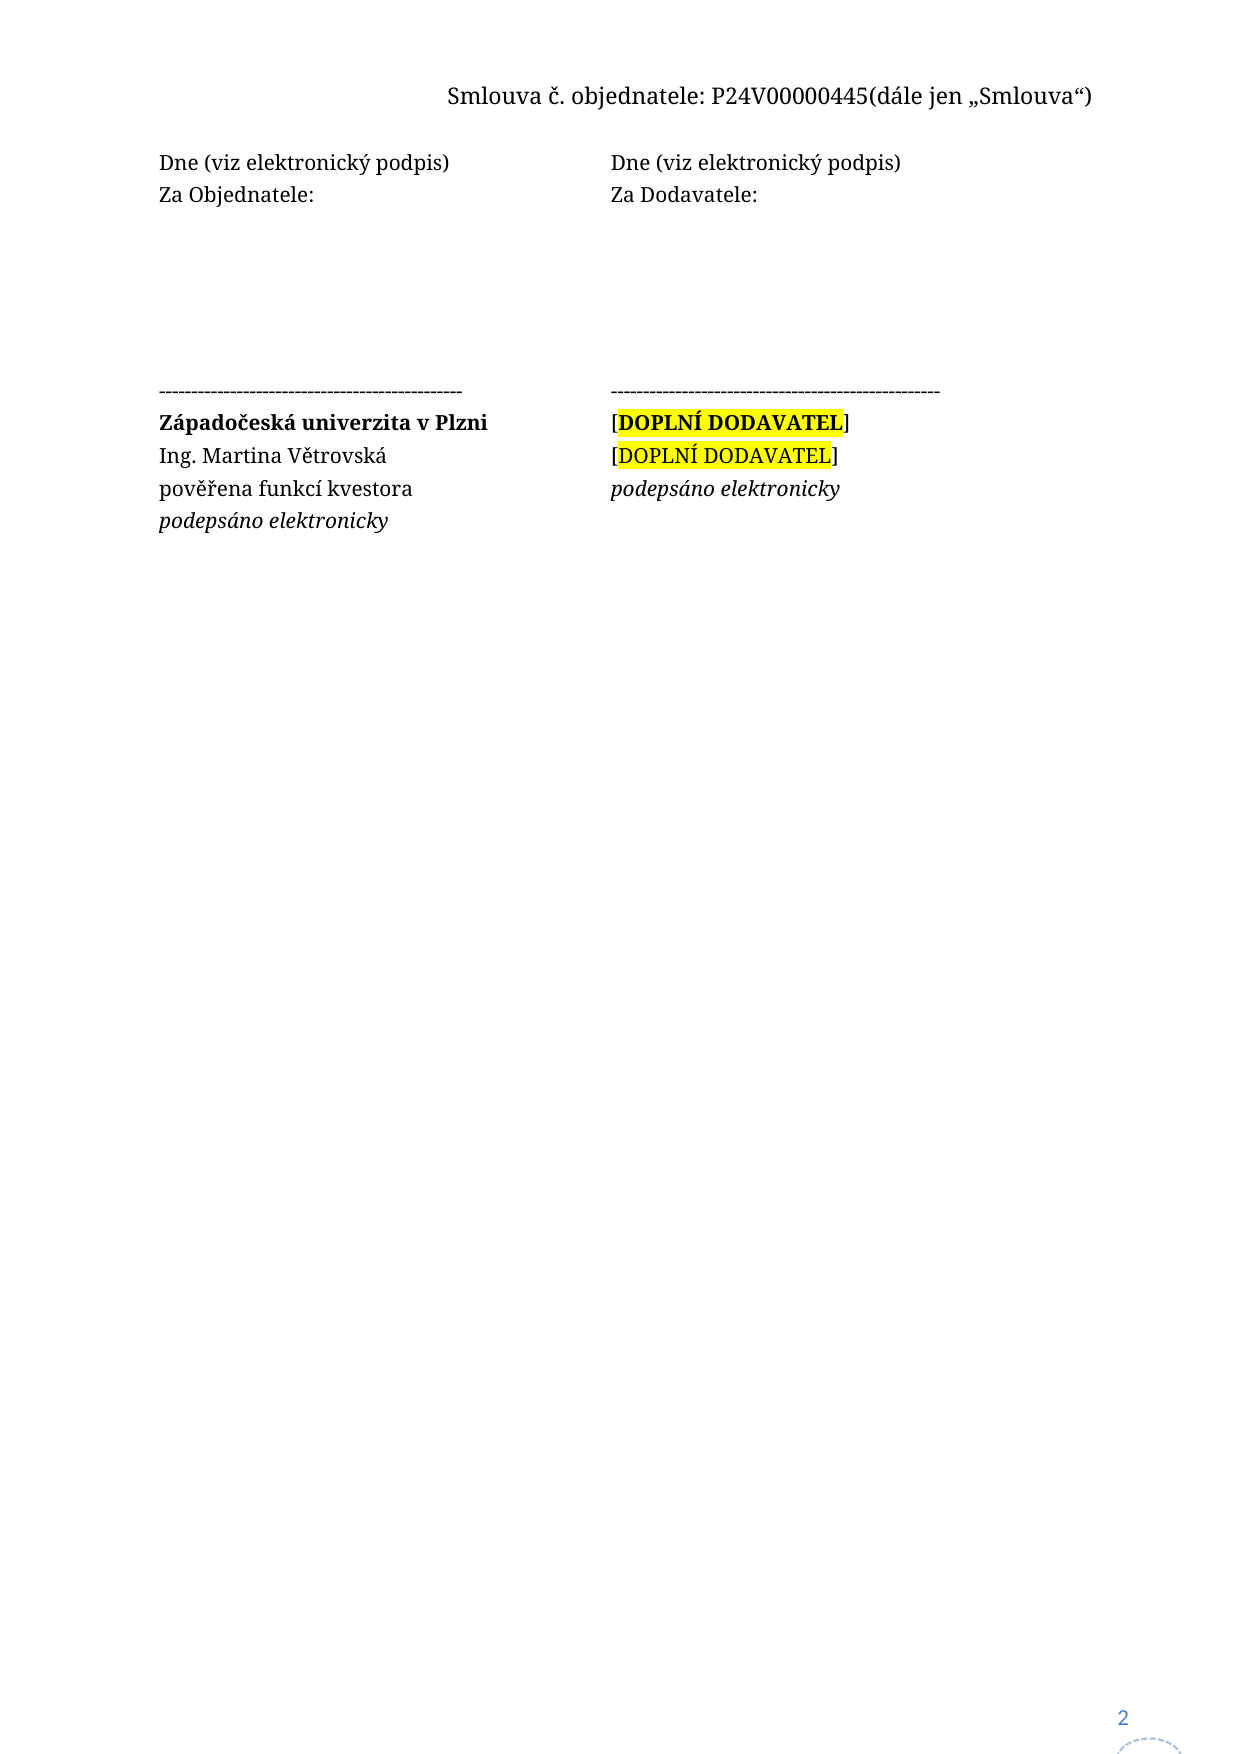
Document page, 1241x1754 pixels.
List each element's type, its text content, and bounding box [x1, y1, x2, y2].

table_header Dne (viz elektronický podpis) Za Dodavatele: --------------------------------------------------- [DOPLNÍ DODAVATEL] [DOPLNÍ DODAVATEL] podepsáno elektronicky [599, 148, 1051, 539]
table_header Dne (viz elektronický podpis) Za Objednatele: ----------------------------------------------- Západočeská univerzita v Plzni Ing. Martina Větrovská pověřena funkcí kvestora podepsáno elektronicky [148, 148, 599, 539]
